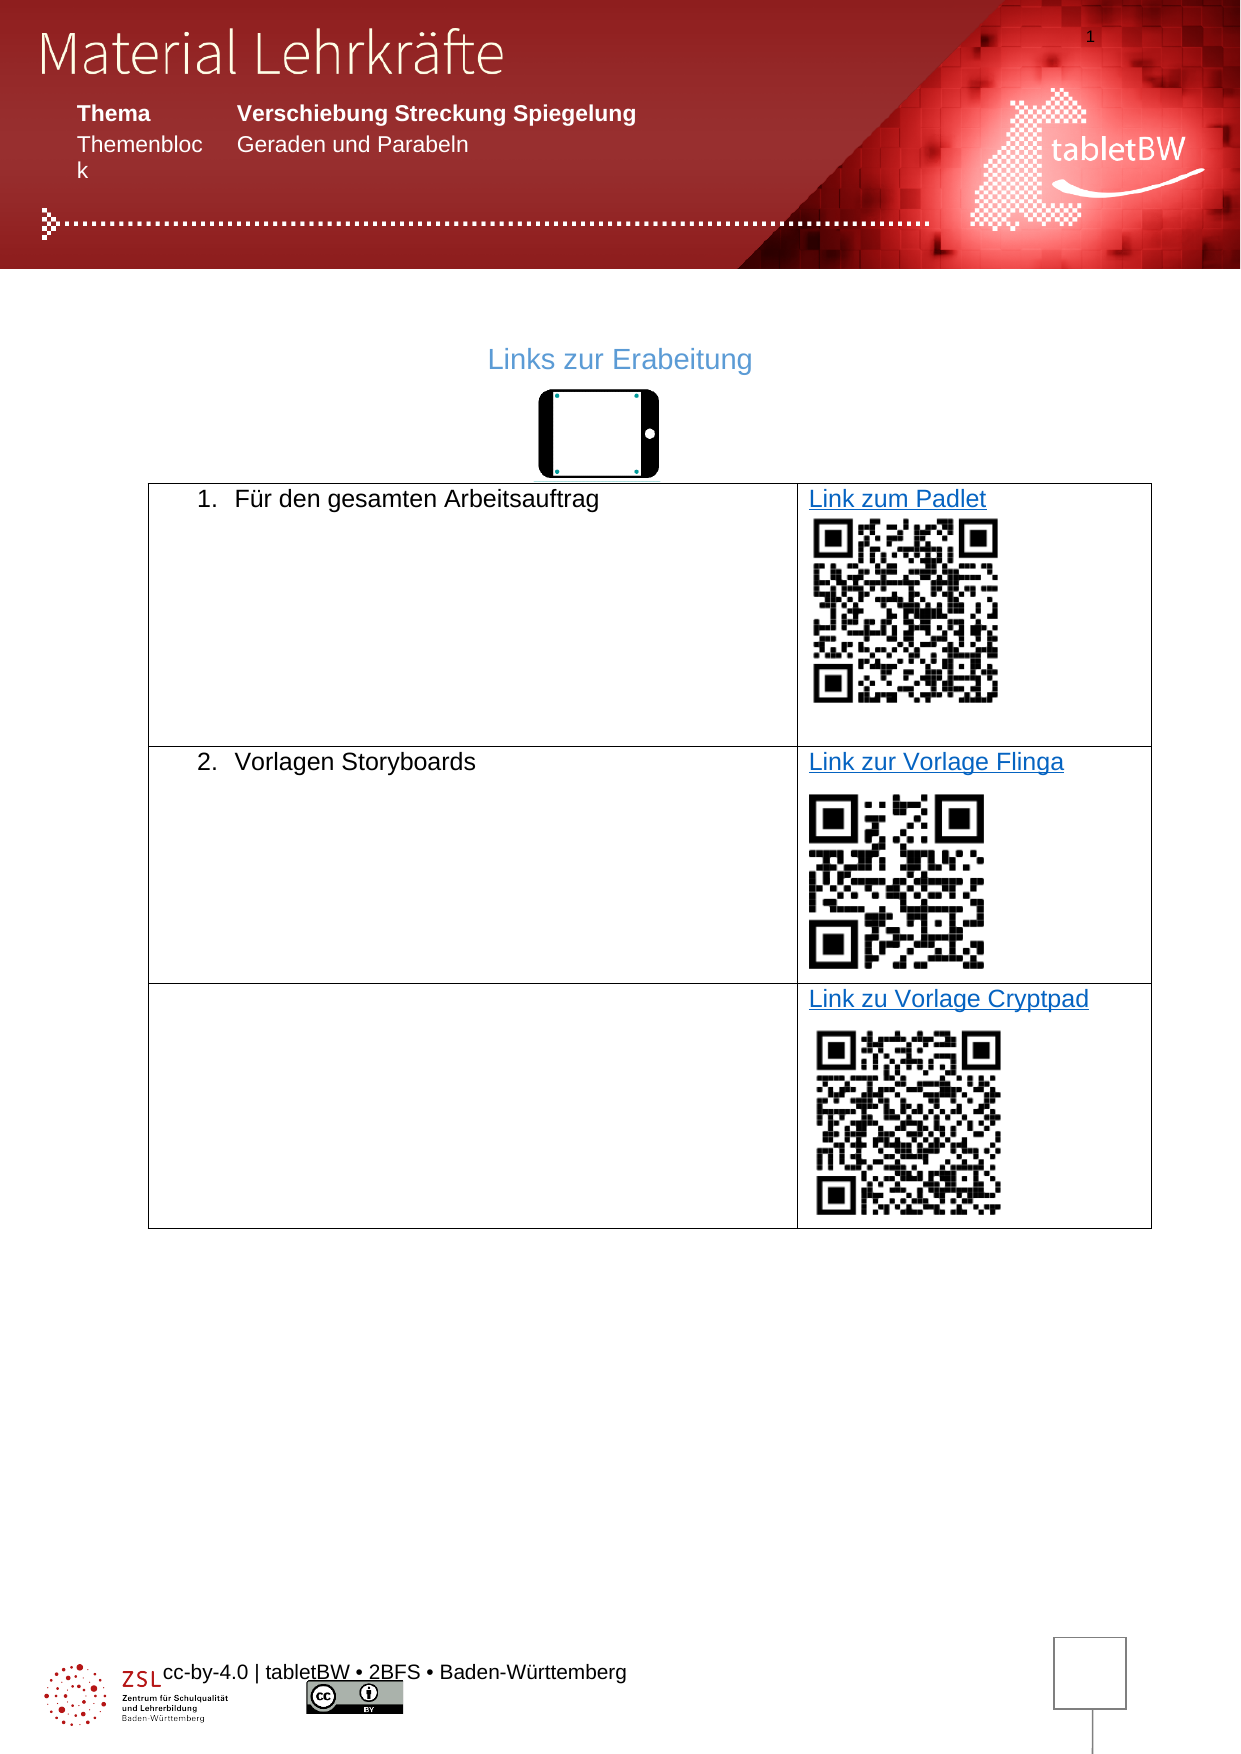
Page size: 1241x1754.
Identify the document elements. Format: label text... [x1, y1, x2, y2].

table_cell Link zur Vorlage Flinga [798, 747, 1151, 983]
table_cell [149, 984, 797, 1228]
table_header Link zum Padlet [798, 484, 1151, 746]
picture [28, 1648, 244, 1727]
text Links zur Erabeitung [148, 342, 1093, 376]
picture [0, 0, 1241, 269]
picture [306, 1680, 404, 1714]
picture [239, 1666, 244, 1678]
table_header Für den gesamten Arbeitsauftrag [149, 484, 797, 746]
table_cell Vorlagen Storyboards [149, 747, 797, 983]
table_cell Link zu Vorlage Cryptpad [798, 984, 1151, 1228]
picture [532, 389, 661, 480]
